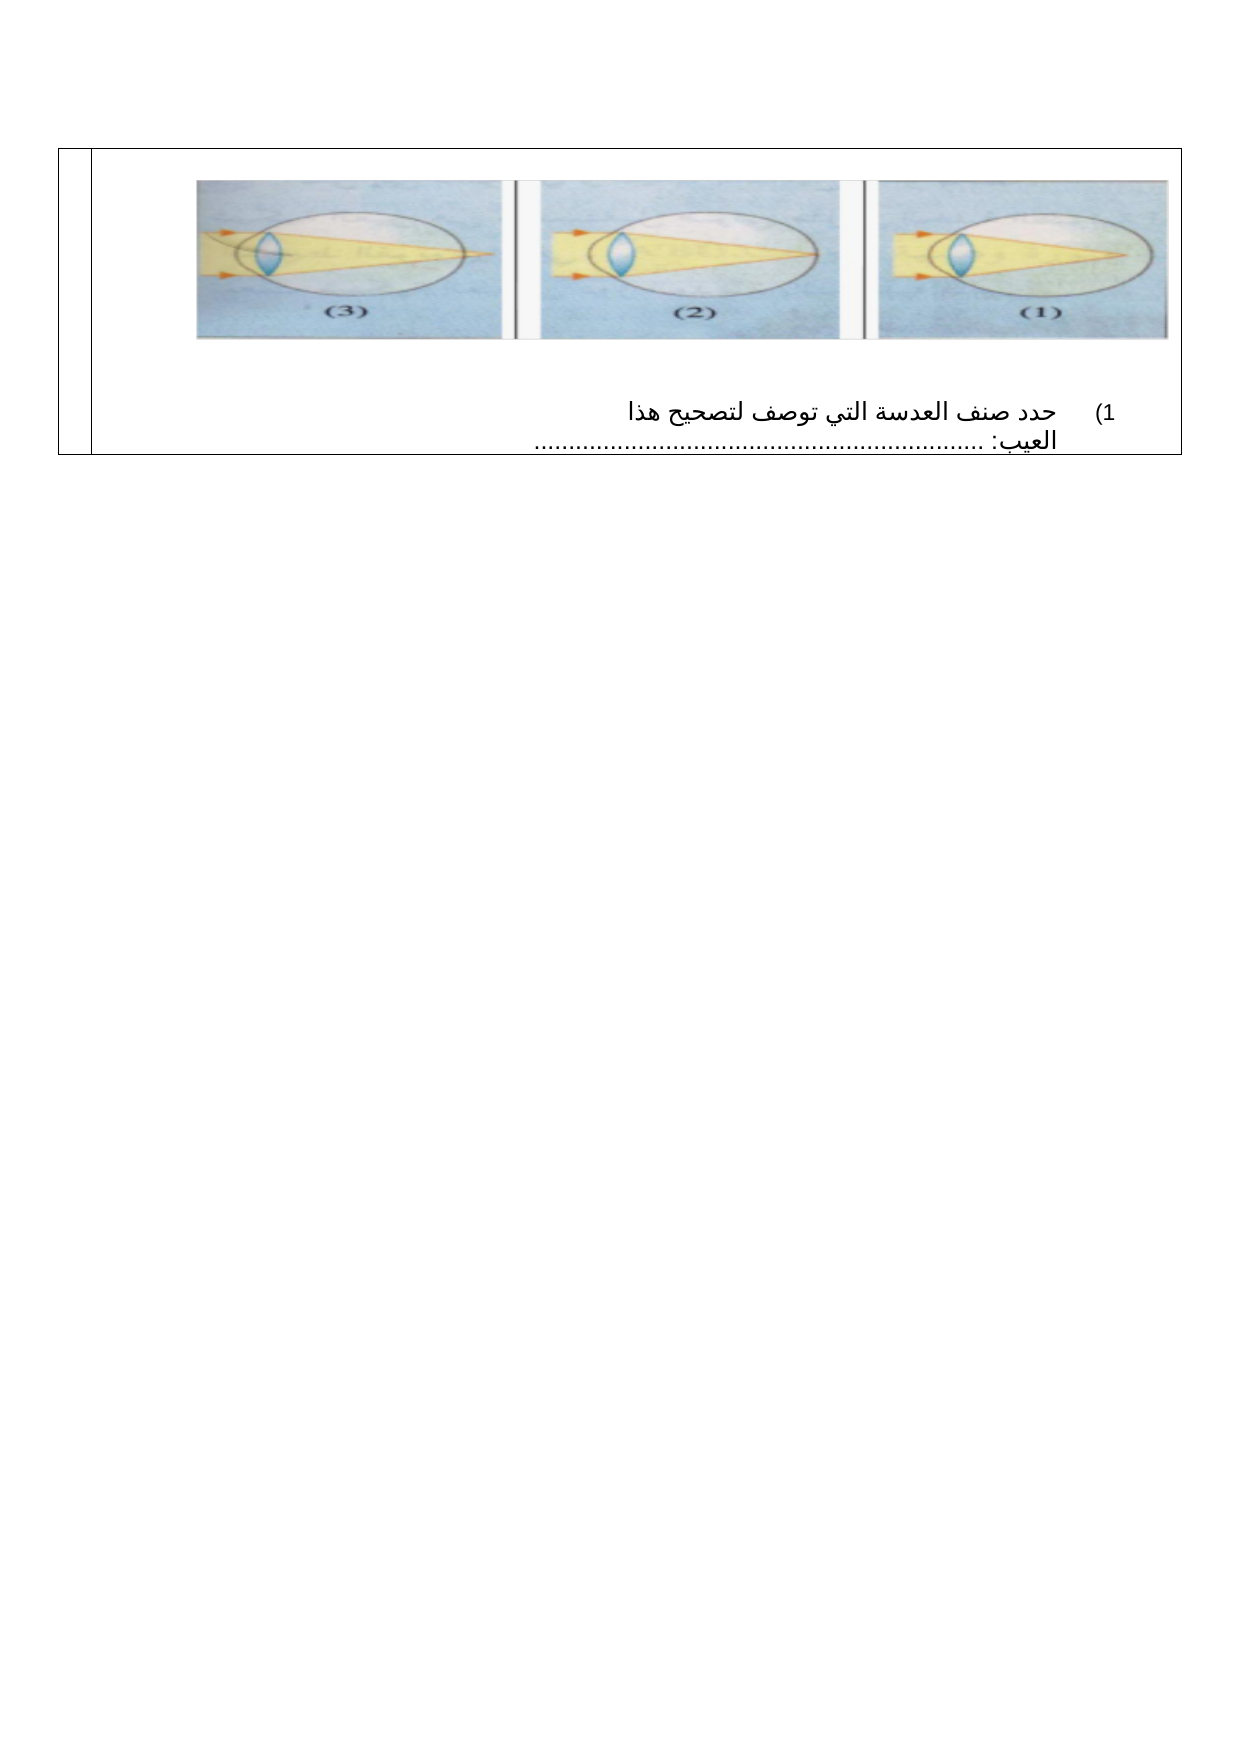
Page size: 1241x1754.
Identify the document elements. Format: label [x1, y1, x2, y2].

picture [196, 179, 1170, 341]
table_cell [92, 149, 1181, 454]
table_cell [59, 149, 91, 454]
